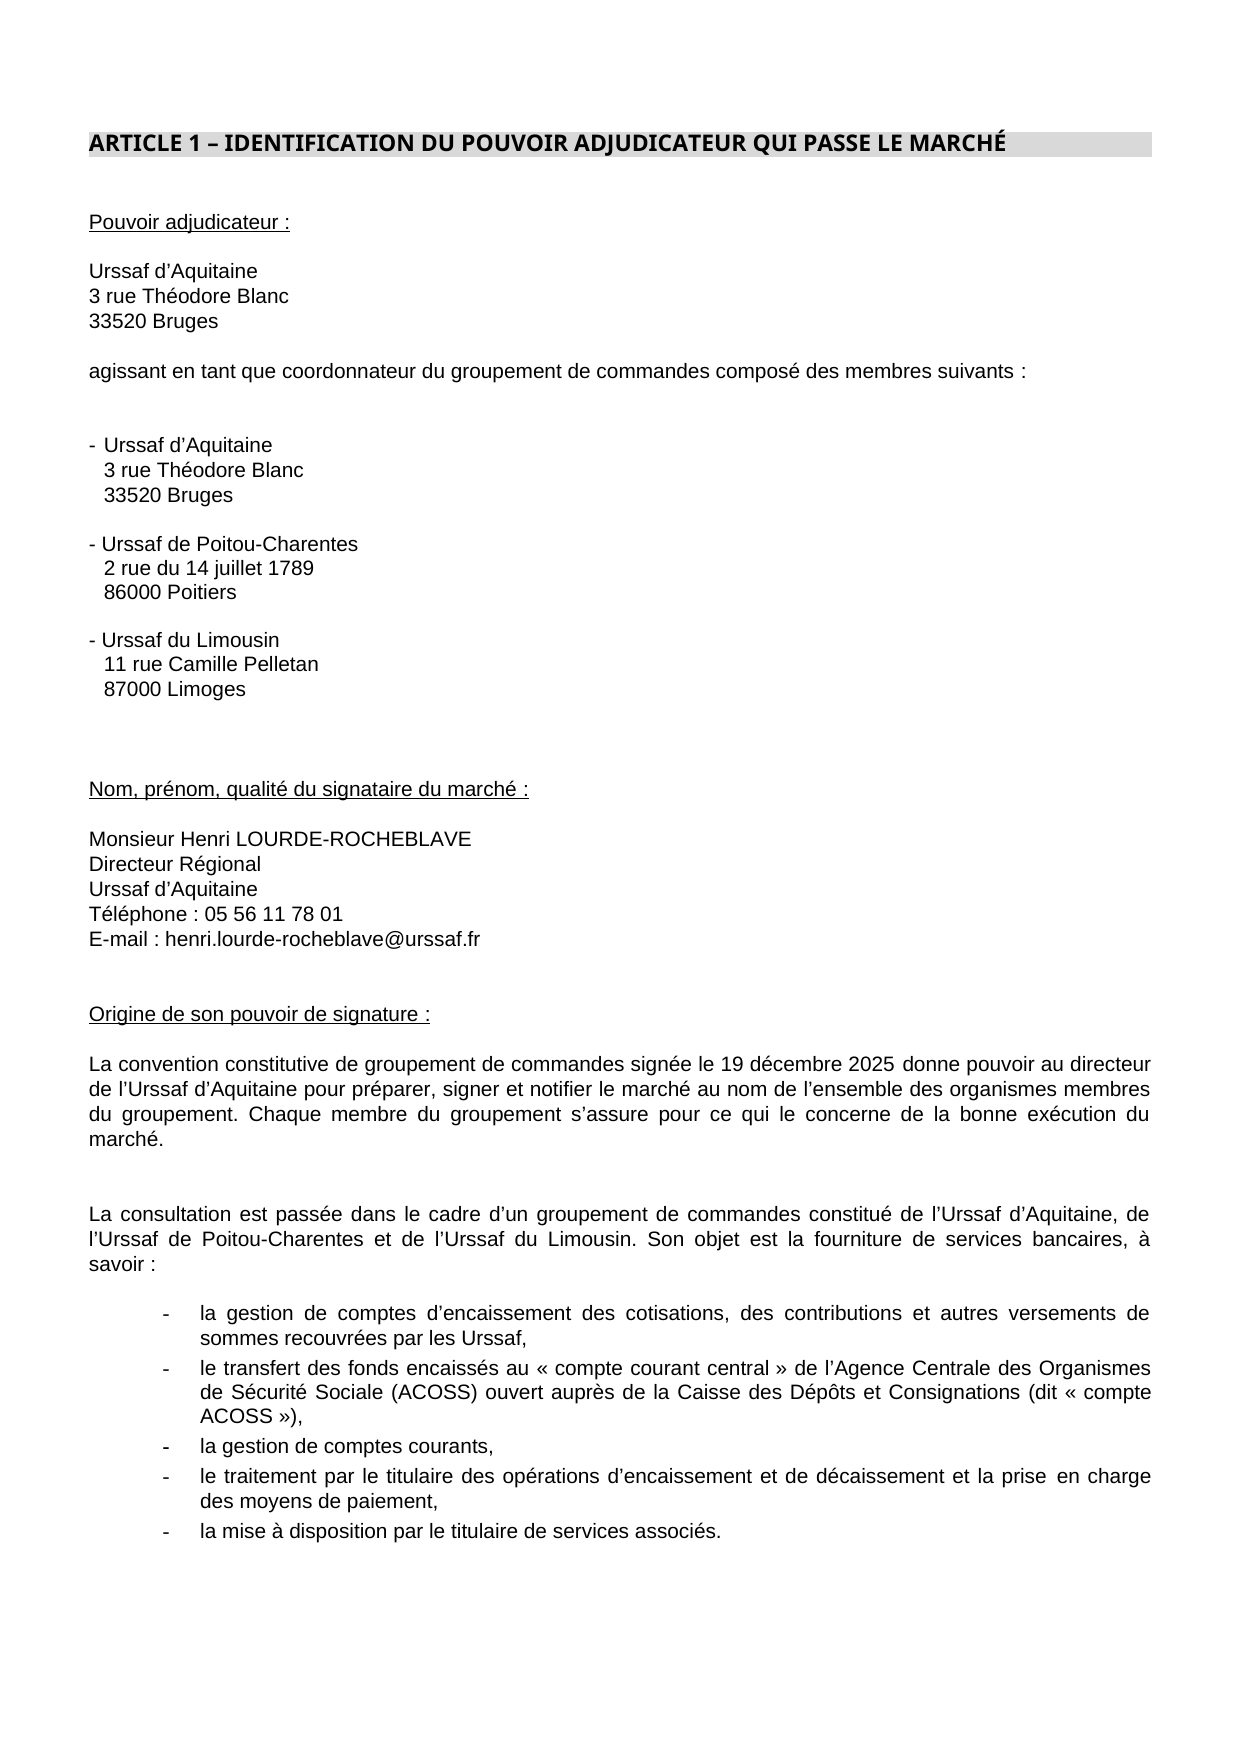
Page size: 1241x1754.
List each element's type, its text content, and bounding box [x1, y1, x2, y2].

text - Urssaf de Poitou-Charentes [89, 531, 1152, 555]
text Nom, prénom, qualité du signataire du marché : [89, 776, 1152, 801]
list la gestion de comptes courants, [162, 1434, 1152, 1458]
text 3 rue Théodore Blanc [103, 457, 1152, 482]
text La convention constitutive de groupement de commandes signée le 19 décembre 2025 donne pouvoir au directeur de l’Urssaf d’Aquitaine pour préparer, signer et notifier le marché au nom de l’ensemble des organismes membres du groupement. Chaque membre du groupement s’assure pour ce qui le concerne de la bonne exécution du marché. [89, 1051, 1152, 1151]
list la gestion de comptes d’encaissement des cotisations, des contributions et autres versements de sommes recouvrées par les Urssaf, [162, 1301, 1152, 1349]
text Monsieur Henri LOURDE-ROCHEBLAVE [89, 826, 1152, 851]
list la mise à disposition par le titulaire de services associés. [162, 1519, 1152, 1543]
text Urssaf d’Aquitaine [89, 258, 1152, 283]
text E-mail : henri.lourde-rocheblave@urssaf.fr [89, 926, 1152, 951]
list le traitement par le titulaire des opérations d’encaissement et de décaissement et la prise en charge des moyens de paiement, [162, 1464, 1152, 1512]
text Origine de son pouvoir de signature : [89, 1001, 1152, 1026]
text Directeur Régional [89, 851, 1152, 876]
text Urssaf d’Aquitaine [89, 876, 1152, 901]
text agissant en tant que coordonnateur du groupement de commandes composé des membres suivants : [89, 358, 1152, 383]
text 86000 Poitiers [103, 579, 1152, 604]
text 87000 Limoges [103, 676, 1152, 701]
text - Urssaf du Limousin [89, 628, 1152, 652]
list le transfert des fonds encaissés au « compte courant central » de l’Agence Centrale des Organismes de Sécurité Sociale (ACOSS) ouvert auprès de des Dépôts et Consignations (dit « compte ACOSS »), [162, 1356, 1152, 1428]
subtitle ARTICLE 1 – Identification du pouvoir adjudicateur qui passe le marché [89, 132, 1152, 157]
list Urssaf d’Aquitaine [89, 432, 1152, 457]
text Pouvoir adjudicateur : [89, 209, 1152, 233]
text Téléphone : 05 56 11 78 01 [89, 901, 1152, 926]
text 2 rue du 14 juillet 1789 [103, 555, 1152, 579]
text 3 rue Théodore Blanc [89, 283, 1152, 308]
text 11 rue Camille Pelletan [103, 652, 1152, 676]
text 33520 Bruges [89, 308, 1152, 333]
text La consultation est passée dans le cadre d’un groupement de commandes constitué de l’Urssaf d’Aquitaine, de l’Urssaf de Poitou-Charentes et de l’Urssaf du Limousin. Son objet est la fourniture de services bancaires, à savoir : [89, 1201, 1152, 1276]
text 33520 Bruges [103, 482, 1152, 507]
